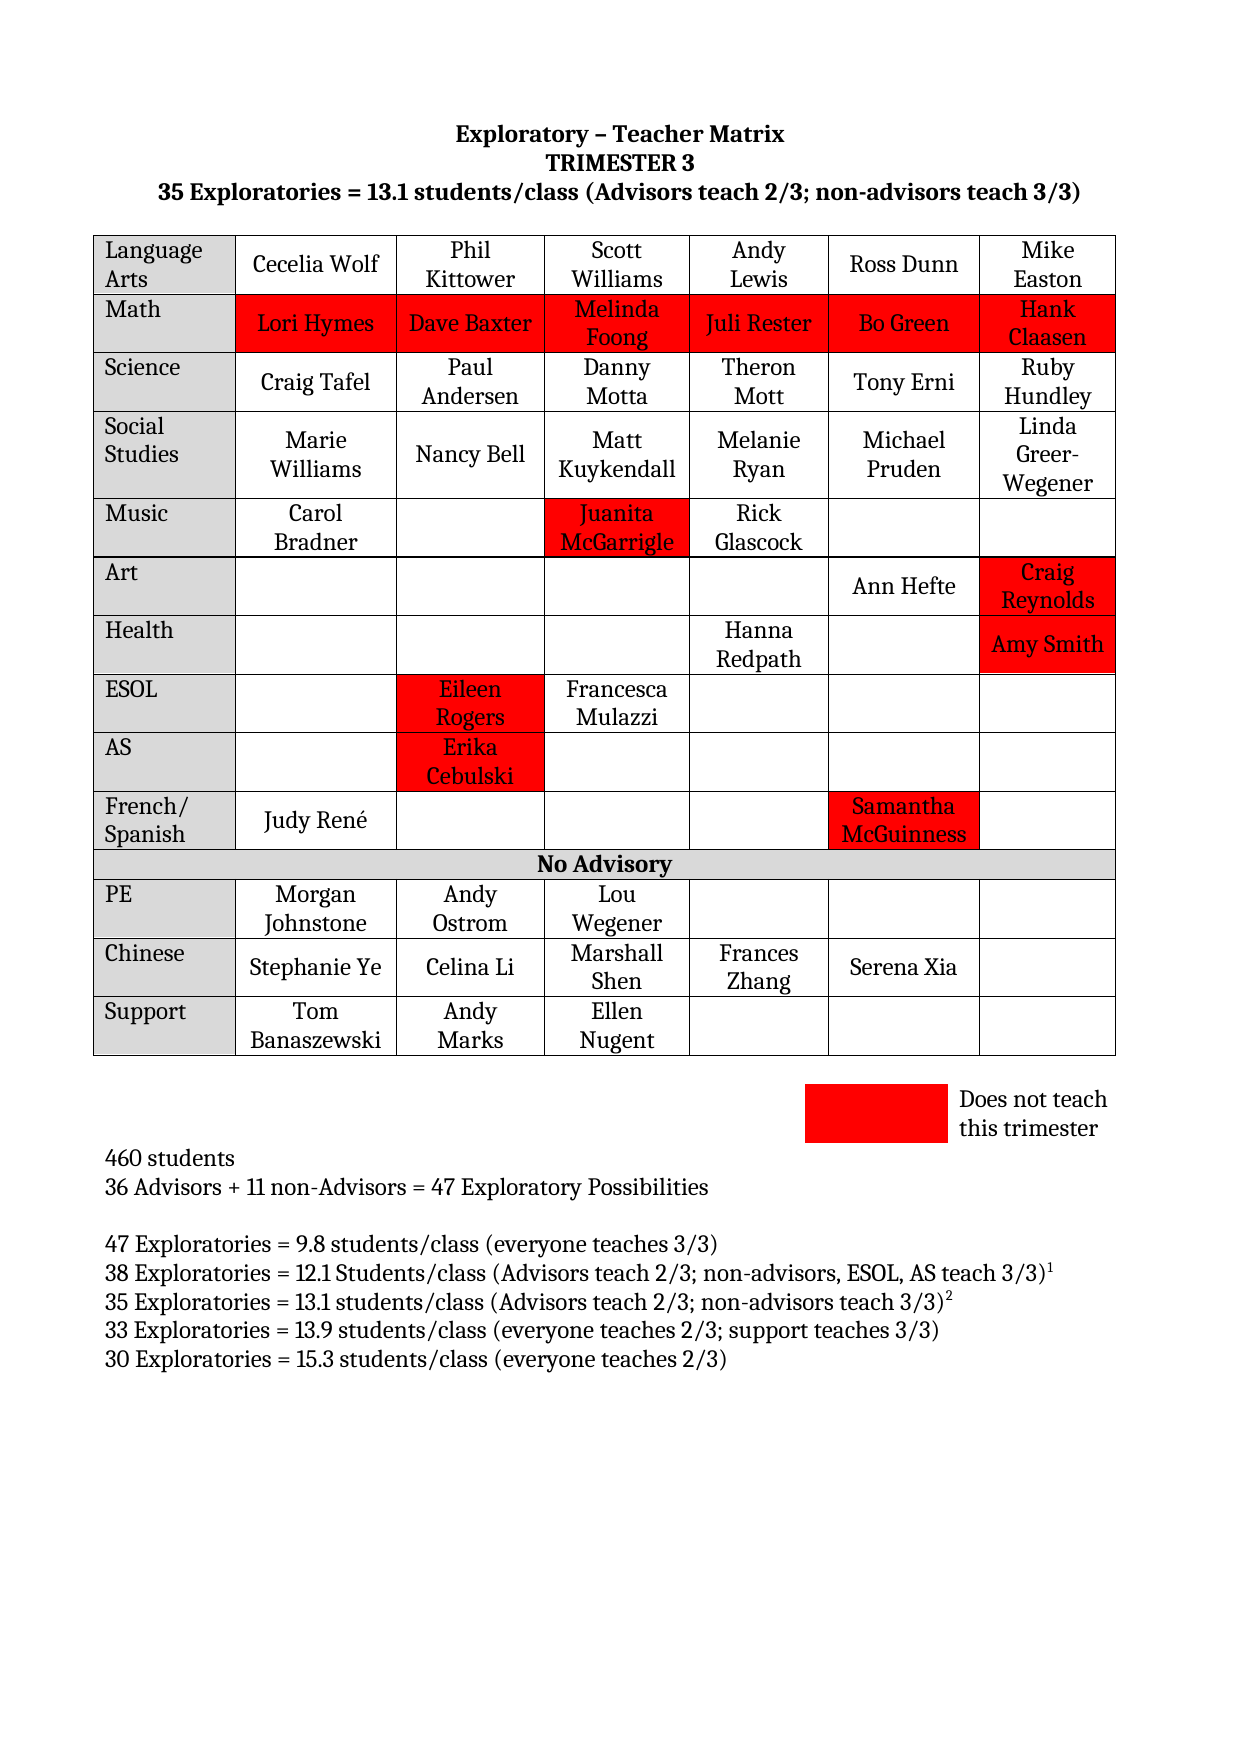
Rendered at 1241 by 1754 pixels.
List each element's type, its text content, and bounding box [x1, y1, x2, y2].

table_cell [690, 997, 828, 1054]
text 47 Exploratories = 9.8 students/class (everyone teaches 3/3) [105, 1230, 1135, 1259]
table_cell [545, 616, 689, 673]
table_cell Science [94, 353, 235, 411]
table_cell [690, 733, 828, 791]
table_cell [980, 997, 1115, 1054]
table_cell [545, 733, 689, 791]
table_header Does not teach this trimester [948, 1085, 1135, 1143]
table_cell [690, 675, 828, 732]
table_cell [236, 558, 396, 615]
table_cell Erika Cebulski [397, 733, 544, 791]
table_cell Ann Hefte [829, 558, 979, 615]
table_cell Hank Claasen [980, 295, 1115, 352]
table_cell Serena Xia [829, 939, 979, 996]
table_cell Morgan Johnstone [236, 880, 396, 937]
table_cell [690, 792, 828, 849]
table_cell [980, 939, 1115, 996]
table_cell [829, 499, 979, 556]
text Exploratory – Teacher Matrix [105, 120, 1135, 149]
table_cell PE [94, 880, 235, 937]
table_header Mike Easton [980, 236, 1115, 293]
table_cell Eileen Rogers [397, 675, 544, 732]
table_cell Francesca Mulazzi [545, 675, 689, 732]
table_header Language Arts [94, 236, 235, 293]
table_cell Carol Bradner [236, 499, 396, 556]
table_cell Juanita McGarrigle [545, 499, 689, 556]
table_cell Paul Andersen [397, 353, 544, 411]
table_cell [236, 616, 396, 673]
text 33 Exploratories = 13.9 students/class (everyone teaches 2/3; support teaches 3/3) [105, 1316, 1135, 1345]
table_cell [236, 733, 396, 791]
table_cell Lori Hymes [236, 295, 396, 352]
table_cell Art [94, 558, 235, 615]
table_cell [397, 792, 544, 849]
table_cell Marie Williams [236, 412, 396, 498]
table_cell Social Studies [94, 412, 235, 498]
table_header Phil Kittower [397, 236, 544, 293]
text 460 students [105, 1144, 1135, 1173]
text TRIMESTER 3 [105, 149, 1135, 177]
table_cell [980, 880, 1115, 937]
table_cell [829, 880, 979, 937]
table_cell [980, 675, 1115, 732]
table_cell Math [94, 295, 235, 352]
table_cell Nancy Bell [397, 412, 544, 498]
table_cell Hanna Redpath [690, 616, 828, 673]
table_cell Linda Greer-Wegener [980, 412, 1115, 498]
table_cell Theron Mott [690, 353, 828, 411]
table_cell [829, 675, 979, 732]
table_cell Andy Ostrom [397, 880, 544, 937]
table_cell Celina Li [397, 939, 544, 996]
text 35 Exploratories = 13.1 students/class (Advisors teach 2/3; non-advisors teach 3/3) [105, 177, 1135, 206]
table_cell Matt Kuykendall [545, 412, 689, 498]
table_cell Stephanie Ye [236, 939, 396, 996]
table_cell Melanie Ryan [690, 412, 828, 498]
table_header Cecelia Wolf [236, 236, 396, 293]
table_cell [236, 675, 396, 732]
table_cell Marshall Shen [545, 939, 689, 996]
table_cell Melinda Foong [545, 295, 689, 352]
table_cell Music [94, 499, 235, 556]
table_cell AS [94, 733, 235, 791]
table_cell Lou Wegener [545, 880, 689, 937]
table_cell [829, 616, 979, 673]
table_cell Tony Erni [829, 353, 979, 411]
table_cell Rick Glascock [690, 499, 828, 556]
table_cell Support [94, 997, 235, 1054]
table_cell [545, 558, 689, 615]
table_cell [397, 616, 544, 673]
table_cell Andy Marks [397, 997, 544, 1054]
table_cell Dave Baxter [397, 295, 544, 352]
table_cell Health [94, 616, 235, 673]
table_cell Chinese [94, 939, 235, 996]
table_cell ESOL [94, 675, 235, 732]
table_cell [980, 792, 1115, 849]
table_cell Juli Rester [690, 295, 828, 352]
table_cell Ellen Nugent [545, 997, 689, 1054]
table_cell Bo Green [829, 295, 979, 352]
table_header [805, 1084, 948, 1143]
table_header Ross Dunn [829, 236, 979, 293]
table_cell Judy René [236, 792, 396, 849]
table_cell Michael Pruden [829, 412, 979, 498]
table_cell [980, 499, 1115, 556]
table_header Scott Williams [545, 236, 689, 293]
table_cell [980, 733, 1115, 791]
table_cell [397, 558, 544, 615]
table_cell [829, 997, 979, 1054]
table_cell [397, 499, 544, 556]
text 30 Exploratories = 15.3 students/class (everyone teaches 2/3) [105, 1345, 1135, 1374]
table_header Andy Lewis [690, 236, 828, 293]
table_cell Amy Smith [980, 616, 1115, 673]
table_cell Ruby Hundley [980, 353, 1115, 411]
table_cell No Advisory [94, 850, 1115, 879]
table_cell Craig Tafel [236, 353, 396, 411]
table_cell [690, 880, 828, 937]
table_cell [690, 558, 828, 615]
table_cell French/ Spanish [94, 792, 235, 849]
text 35 Exploratories = 13.1 students/class (Advisors teach 2/3; non-advisors teach 3/3)2 [105, 1288, 1135, 1316]
table_cell Craig Reynolds [980, 558, 1115, 615]
text 38 Exploratories = 12.1 Students/class (Advisors teach 2/3; non-advisors, ESOL, AS teach 3/3)1 [105, 1259, 1135, 1288]
table_cell Frances Zhang [690, 939, 828, 996]
text 36 Advisors + 11 non-Advisors = 47 Exploratory Possibilities [105, 1173, 1135, 1201]
table_cell Samantha McGuinness [829, 792, 979, 849]
table_cell Tom Banaszewski [236, 997, 396, 1054]
table_cell [545, 792, 689, 849]
table_cell [829, 733, 979, 791]
table_cell Danny Motta [545, 353, 689, 411]
